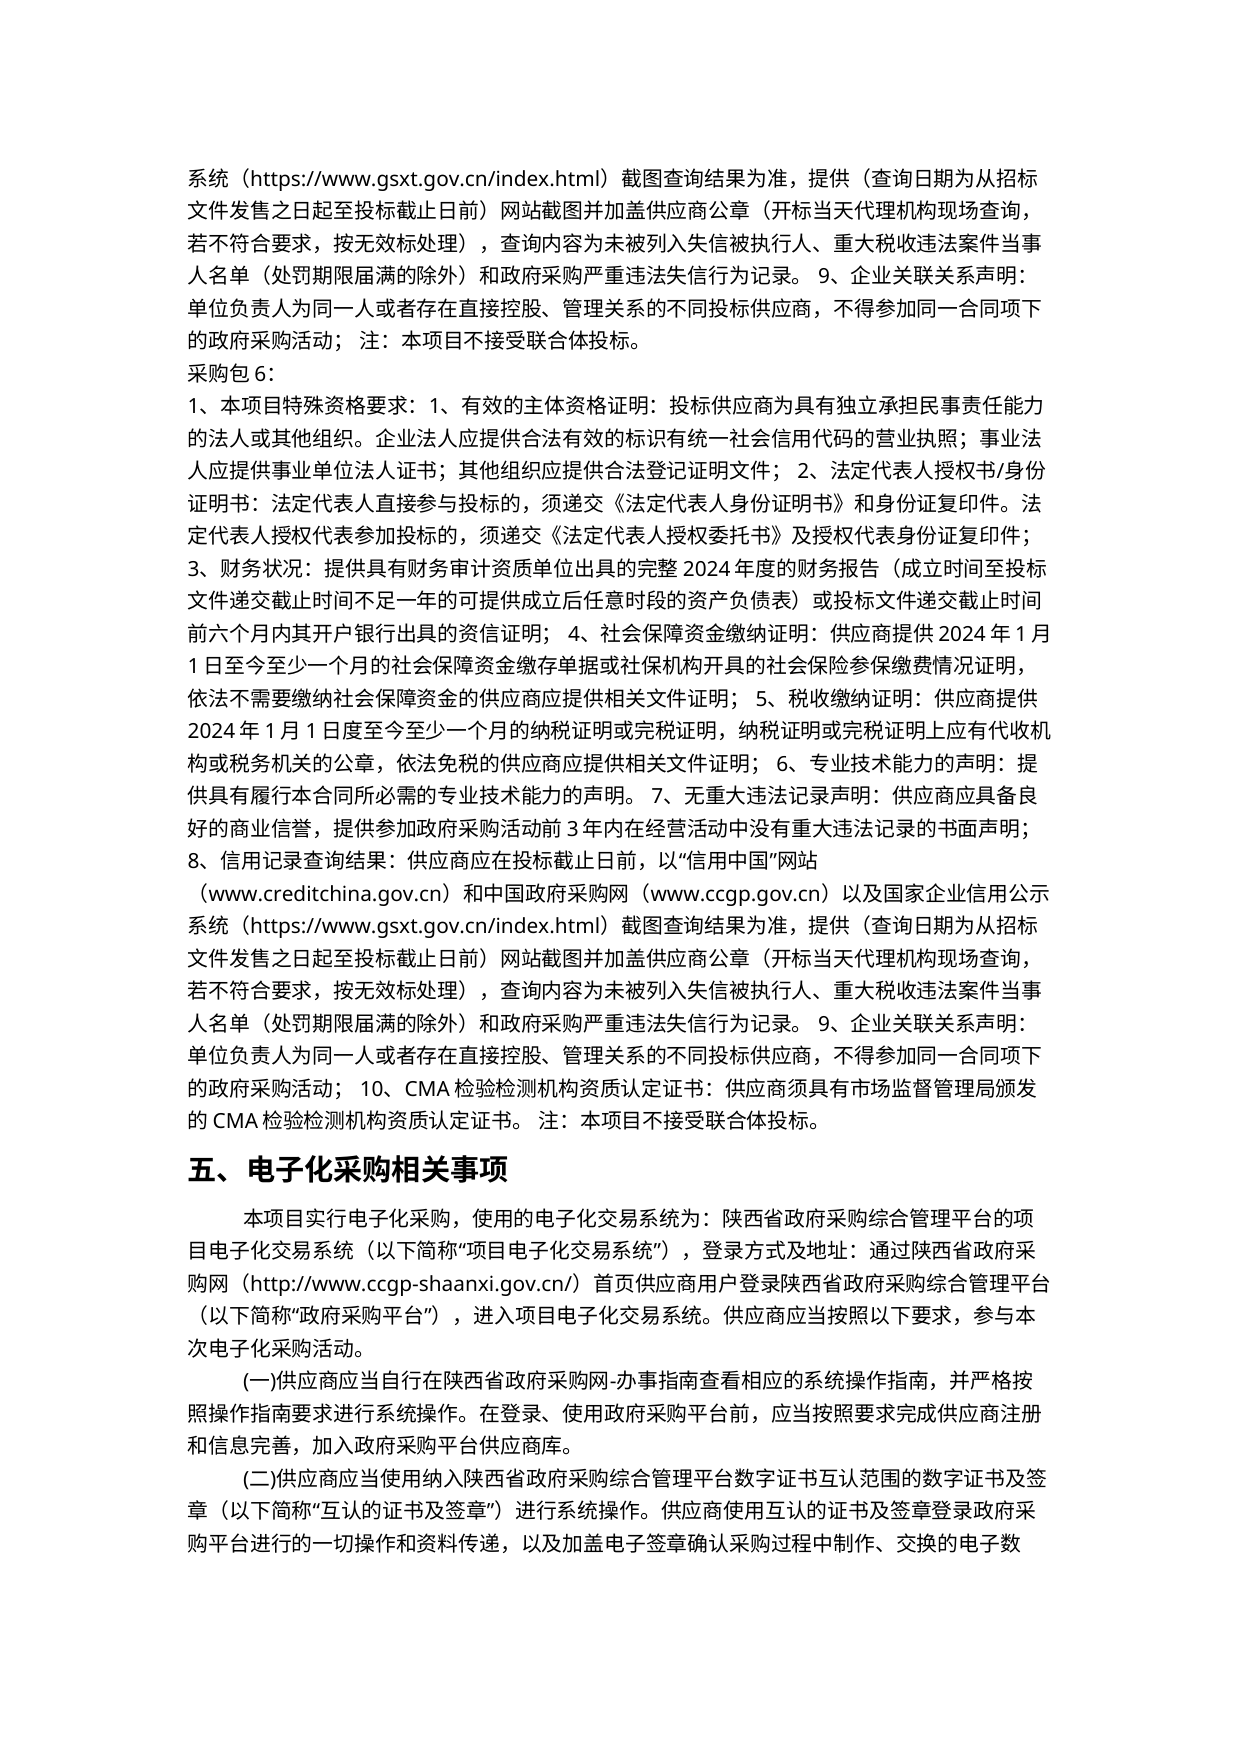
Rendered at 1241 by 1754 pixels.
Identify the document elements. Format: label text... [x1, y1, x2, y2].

text 1、本项目特殊资格要求：1、有效的主体资格证明：投标供应商为具有独立承担民事责任能力的法人或其他组织。企业法人应提供合法有效的标识有统一社会信用代码的营业执照；事业法人应提供事业单位法人证书；其他组织应提供合法登记证明文件； 2、法定代表人授权书/身份证明书：法定代表人直接参与投标的，须递交《法定代表人身份证明书》和身份证复印件。法定代表人授权代表参加投标的，须递交《法定代表人授权委托书》及授权代表身份证复印件； 3、财务状况：提供具有财务审计资质单位出具的完整2024年度的财务报告（成立时间至投标文件递交截止时间不足一年的可提供成立后任意时段的资产负债表）或投标文件递交截止时间前六个月内其开户银行出具的资信证明； 4、社会保障资金缴纳证明：供应商提供2024年1月1日至今至少一个月的社会保障资金缴存单据或社保机构开具的社会保险参保缴费情况证明，依法不需要缴纳社会保障资金的供应商应提供相关文件证明； 5、税收缴纳证明：供应商提供2024年1月1日度至今至少一个月的纳税证明或完税证明，纳税证明或完税证明上应有代收机构或税务机关的公章，依法免税的供应商应提供相关文件证明； 6、专业技术能力的声明：提供具有履行本合同所必需的专业技术能力的声明。 7、无重大违法记录声明：供应商应具备良好的商业信誉，提供参加政府采购活动前3年内在经营活动中没有重大违法记录的书面声明； 8、信用记录查询结果：供应商应在投标截止日前，以“信用中国”网站（www.creditchina.gov.cn）和中国政府采购网（www.ccgp.gov.cn）以及国家企业信用公示系统（https://www.gsxt.gov.cn/index.html）截图查询结果为准，提供（查询日期为从招标文件发售之日起至投标截止日前）网站截图并加盖供应商公章（开标当天代理机构现场查询，若不符合要求，按无效标处理），查询内容为未被列入失信被执行人、重大税收违法案件当事人名单（处罚期限届满的除外）和政府采购严重违法失信行为记录。 9、企业关联关系声明：单位负责人为同一人或者存在直接控股、管理关系的不同投标供应商，不得参加同一合同项下的政府采购活动； 10、CMA检验检测机构资质认定证书：供应商须具有市场监督管理局颁发的CMA检验检测机构资质认定证书。 注：本项目不接受联合体投标。 [187, 389, 1053, 1137]
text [187, 1462, 1053, 1559]
text 本项目实行电子化采购，使用的电子化交易系统为：陕西省政府采购综合管理平台的项目电子化交易系统（以下简称“项目电子化交易系统”），登录方式及地址：通过陕西省政府采购网（http://www.ccgp-shaanxi.gov.cn/）首页供应商用户登录陕西省政府采购综合管理平台（以下简称“政府采购平台”），进入项目电子化交易系统。供应商应当按照以下要求，参与本次电子化采购活动。 [187, 1202, 1053, 1364]
text (一)供应商应当自行在陕西省政府采购网-办事指南查看相应的系统操作指南，并严格按照操作指南要求进行系统操作。在登录、使用政府采购平台前，应当按照要求完成供应商注册和信息完善，加入政府采购平台供应商库。 [187, 1364, 1053, 1462]
text 采购包6： [187, 357, 1053, 389]
text 五、电子化采购相关事项 [187, 1137, 1053, 1202]
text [187, 162, 1053, 357]
